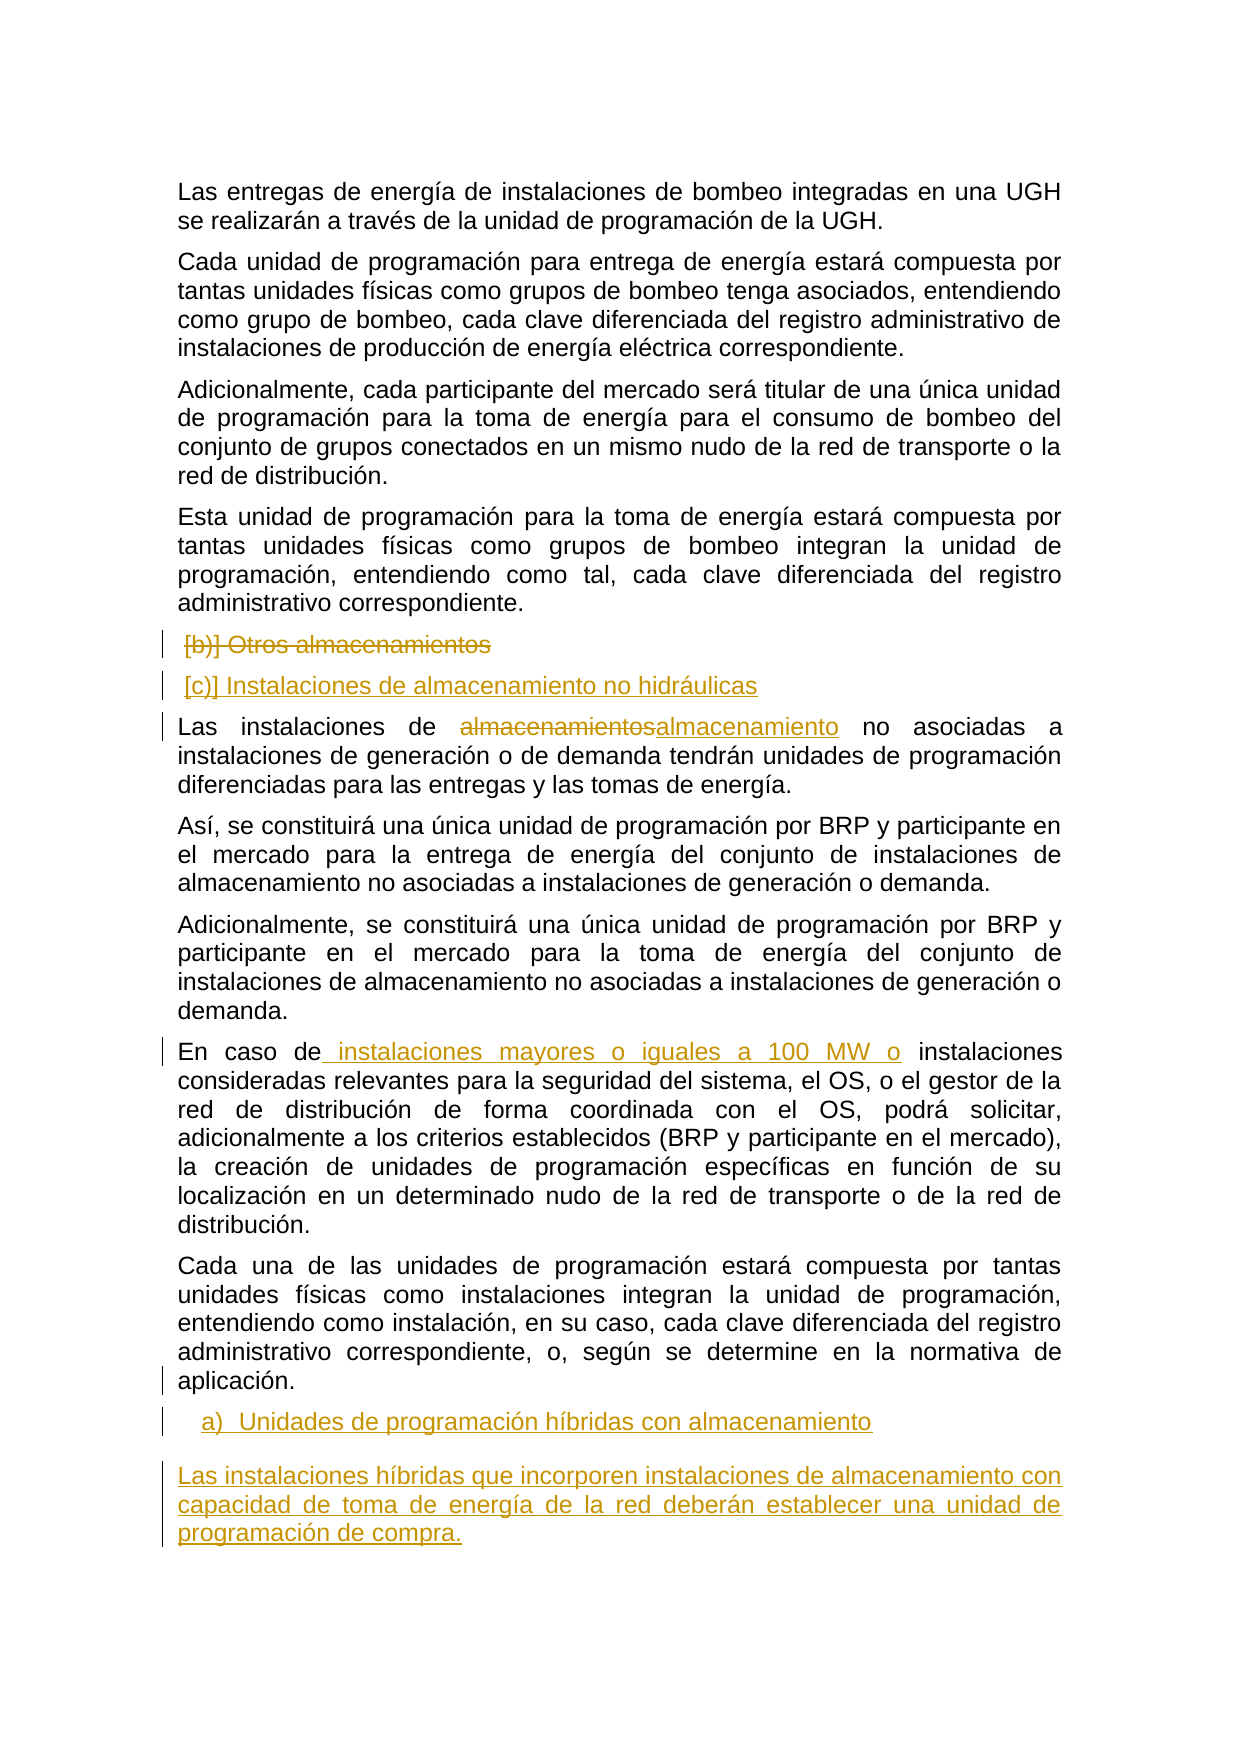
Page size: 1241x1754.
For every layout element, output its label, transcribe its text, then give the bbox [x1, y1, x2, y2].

text Esta unidad de programación para la toma de energía estará compuesta por tantas unidades físicas como grupos de bombeo integran la unidad de programación, entendiendo como tal, cada clave diferenciada del registro administrativo correspondiente. [177, 502, 1063, 617]
text Así, se constituirá una única unidad de programación por BRP y participante en el mercado para la entrega de energía del conjunto de instalaciones de almacenamiento no asociadas a instalaciones de generación o demanda. [177, 811, 1063, 897]
text Las entregas de energía de instalaciones de bombeo integradas en una UGH se realizarán a través de la unidad de programación de la UGH. [177, 177, 1063, 235]
text Cada unidad de programación para entrega de energía estará compuesta por tantas unidades físicas como grupos de bombeo tenga asociados, entendiendo como grupo de bombeo, cada clave diferenciada del registro administrativo de instalaciones de producción de energía eléctrica correspondiente. [177, 247, 1063, 362]
text En caso de instalaciones consideradas relevantes para la seguridad del sistema, el OS, o el gestor de la red de distribución de forma coordinada con el OS, podrá solicitar, adicionalmente a los criterios establecidos (BRP y participante en el mercado), la creación de unidades de programación específicas en función de su localización en un determinado nudo de la red de transporte o de la red de distribución. [177, 1037, 1063, 1238]
text Adicionalmente, cada participante del mercado será titular de una única unidad de programación para la toma de energía para el consumo de bombeo del conjunto de grupos conectados en un mismo nudo de la red de transporte o la red de distribución. [177, 375, 1063, 490]
text Adicionalmente, se constituirá una única unidad de programación por BRP y participante en el mercado para la toma de energía del conjunto de instalaciones de almacenamiento no asociadas a instalaciones de generación o demanda. [177, 910, 1063, 1025]
text Cada una de las unidades de programación estará compuesta por tantas unidades físicas como instalaciones integran la unidad de programación, entendiendo como instalación, en su caso, cada clave diferenciada del registro administrativo correspondiente, o, según se determine en la normativa de aplicación. [177, 1251, 1063, 1395]
text Las instalaciones de no asociadas a instalaciones de generación o de demanda tendrán unidades de programación diferenciadas para las entregas y las tomas de energía. [177, 712, 1063, 798]
